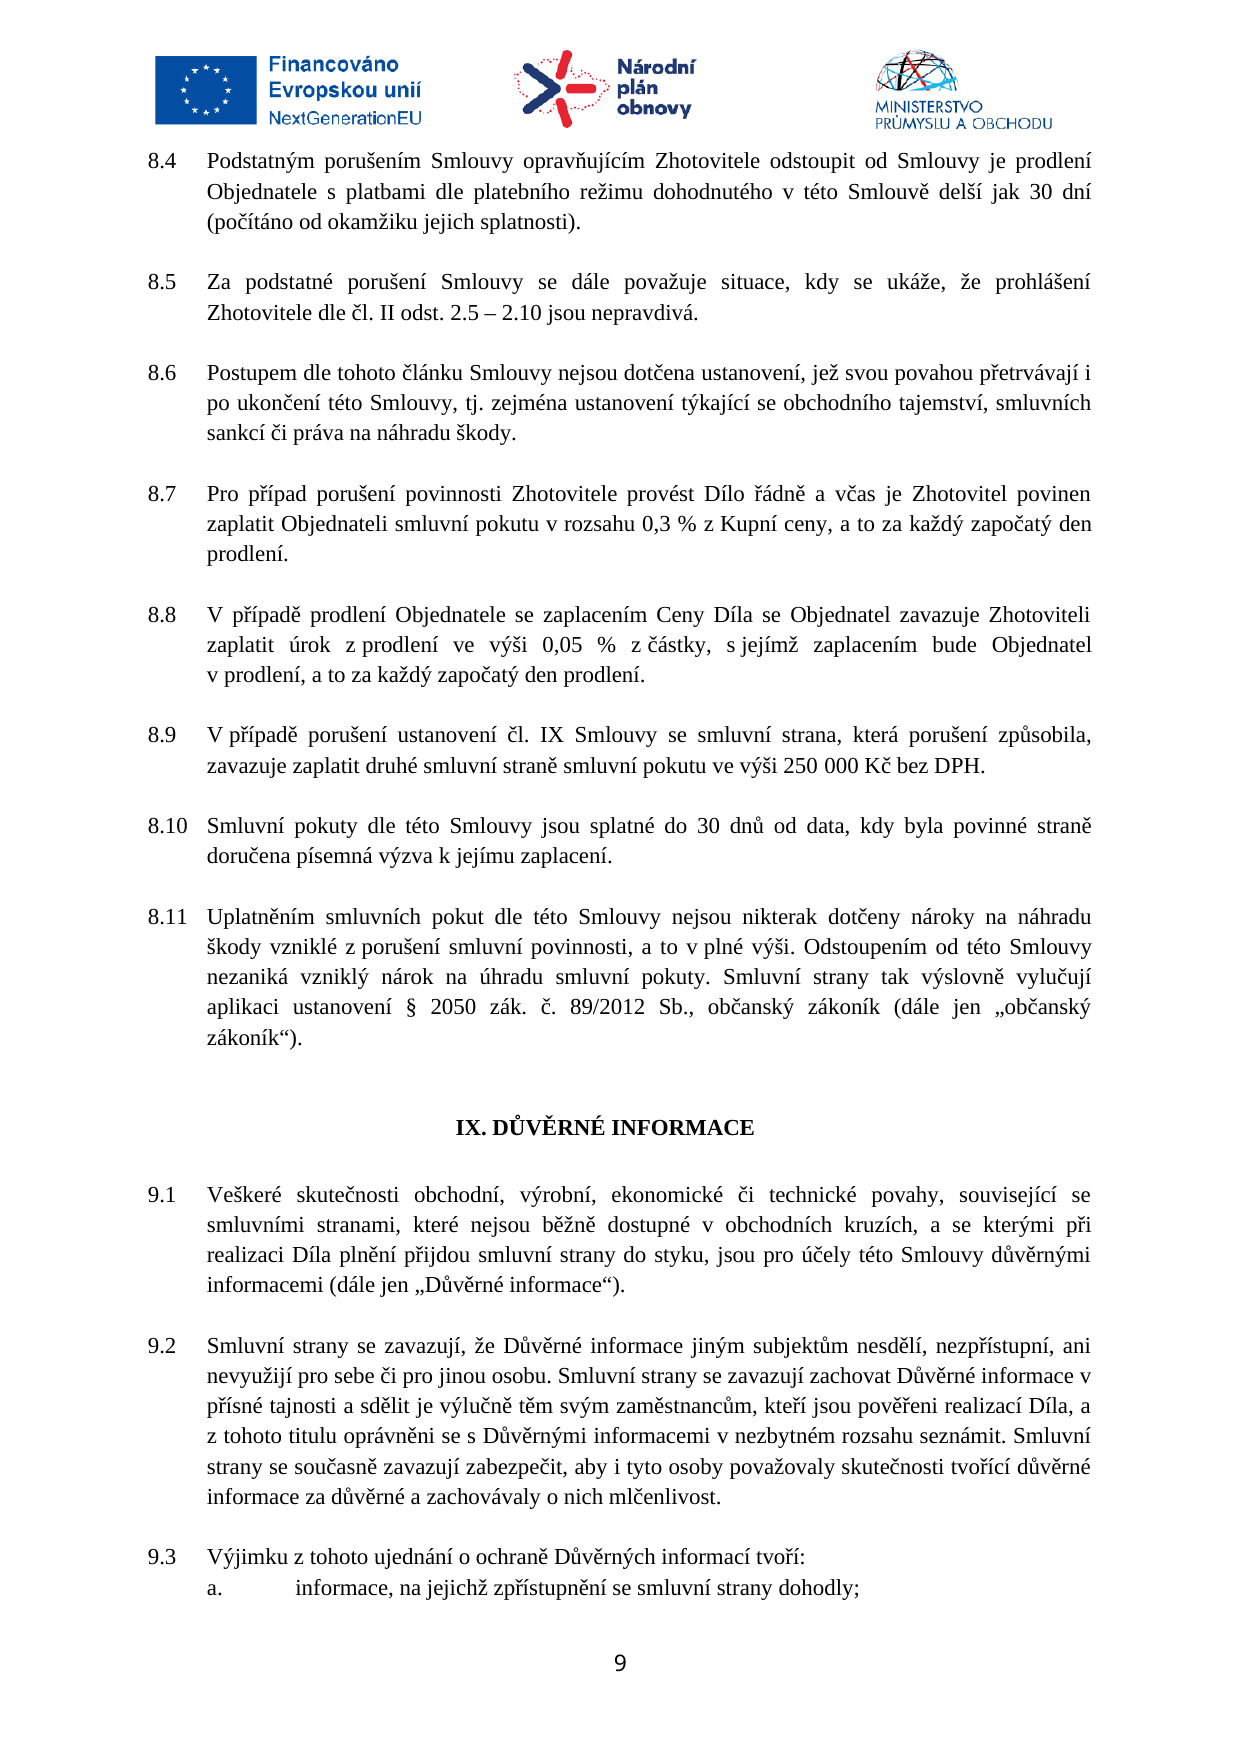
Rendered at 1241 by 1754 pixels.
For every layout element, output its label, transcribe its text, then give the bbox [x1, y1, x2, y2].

text 8.7 Pro případ porušení povinnosti Zhotovitele provést Dílo řádně a včas je Zhotovitel povinen zaplatit Objednateli smluvní pokutu v rozsahu 0,3 % z Kupní ceny, a to za každý započatý den prodlení. [148, 480, 1093, 567]
text 9.2 Smluvní strany se zavazují, že Důvěrné informace jiným subjektům nesdělí, nezpřístupní, ani nevyužijí pro sebe či pro jinou osobu. Smluvní strany se zavazují zachovat Důvěrné informace v přísné tajnosti a sdělit je výlučně těm svým zaměstnancům, kteří jsou pověřeni realizací Díla, a z tohoto titulu oprávněni se s Důvěrnými informacemi v nezbytném rozsahu seznámit. Smluvní strany se současně zavazují zabezpečit, aby i tyto osoby považovaly skutečnosti tvořící důvěrné informace za důvěrné a zachovávaly o nich mlčenlivost. [148, 1332, 1093, 1509]
text IX. DŮVĚRNÉ INFORMACE [148, 1114, 1063, 1141]
text 8.4 Podstatným porušením Smlouvy opravňujícím Zhotovitele odstoupit od Smlouvy je prodlení Objednatele s platbami dle platebního režimu dohodnutého v této Smlouvě delší jak 30 dní (počítáno od okamžiku jejich splatnosti). [148, 148, 1093, 234]
text 9.1 Veškeré skutečnosti obchodní, výrobní, ekonomické či technické povahy, související se smluvními stranami, které nejsou běžně dostupné v obchodních kruzích, a se kterými při realizaci Díla plnění přijdou smluvní strany do styku, jsou pro účely této Smlouvy důvěrnými informacemi (dále jen „Důvěrné informace“). [148, 1181, 1093, 1298]
text a. informace, na jejichž zpřístupnění se smluvní strany dohodly; [207, 1574, 1093, 1600]
text 8.10 Smluvní pokuty dle této Smlouvy jsou splatné do 30 dnů od data, kdy byla povinné straně doručena písemná výzva k jejímu zaplacení. [148, 812, 1093, 869]
text 8.5 Za podstatné porušení Smlouvy se dále považuje situace, kdy se ukáže, že prohlášení Zhotovitele dle čl. II odst. 2.5 – 2.10 jsou nepravdivá. [148, 268, 1093, 325]
text 8.6 Postupem dle tohoto článku Smlouvy nejsou dotčena ustanovení, jež svou povahou přetrvávají i po ukončení této Smlouvy, tj. zejména ustanovení týkající se obchodního tajemství, smluvních sankcí či práva na náhradu škody. [148, 359, 1093, 446]
text 9.3 Výjimku z tohoto ujednání o ochraně Důvěrných informací tvoří: [148, 1543, 1093, 1570]
picture [147, 29, 1093, 138]
text 8.11 Uplatněním smluvních pokut dle této Smlouvy nejsou nikterak dotčeny nároky na náhradu škody vzniklé z porušení smluvní povinnosti, a to v plné výši. Odstoupením od této Smlouvy nezaniká vzniklý nárok na úhradu smluvní pokuty. Smluvní strany tak výslovně vylučují aplikaci ustanovení § 2050 zák. č. 89/2012 Sb., občanský zákoník (dále jen „občanský zákoník“). [148, 903, 1093, 1050]
text 8.9 V případě porušení ustanovení čl. IX Smlouvy se smluvní strana, která porušení způsobila, zavazuje zaplatit druhé smluvní straně smluvní pokutu ve výši 250 000 Kč bez DPH. [148, 722, 1093, 778]
text 8.8 V případě prodlení Objednatele se zaplacením Ceny Díla se Objednatel zavazuje Zhotoviteli zaplatit úrok z prodlení ve výši 0,05 % z částky, s jejímž zaplacením bude Objednatel v prodlení, a to za každý započatý den prodlení. [148, 601, 1093, 687]
